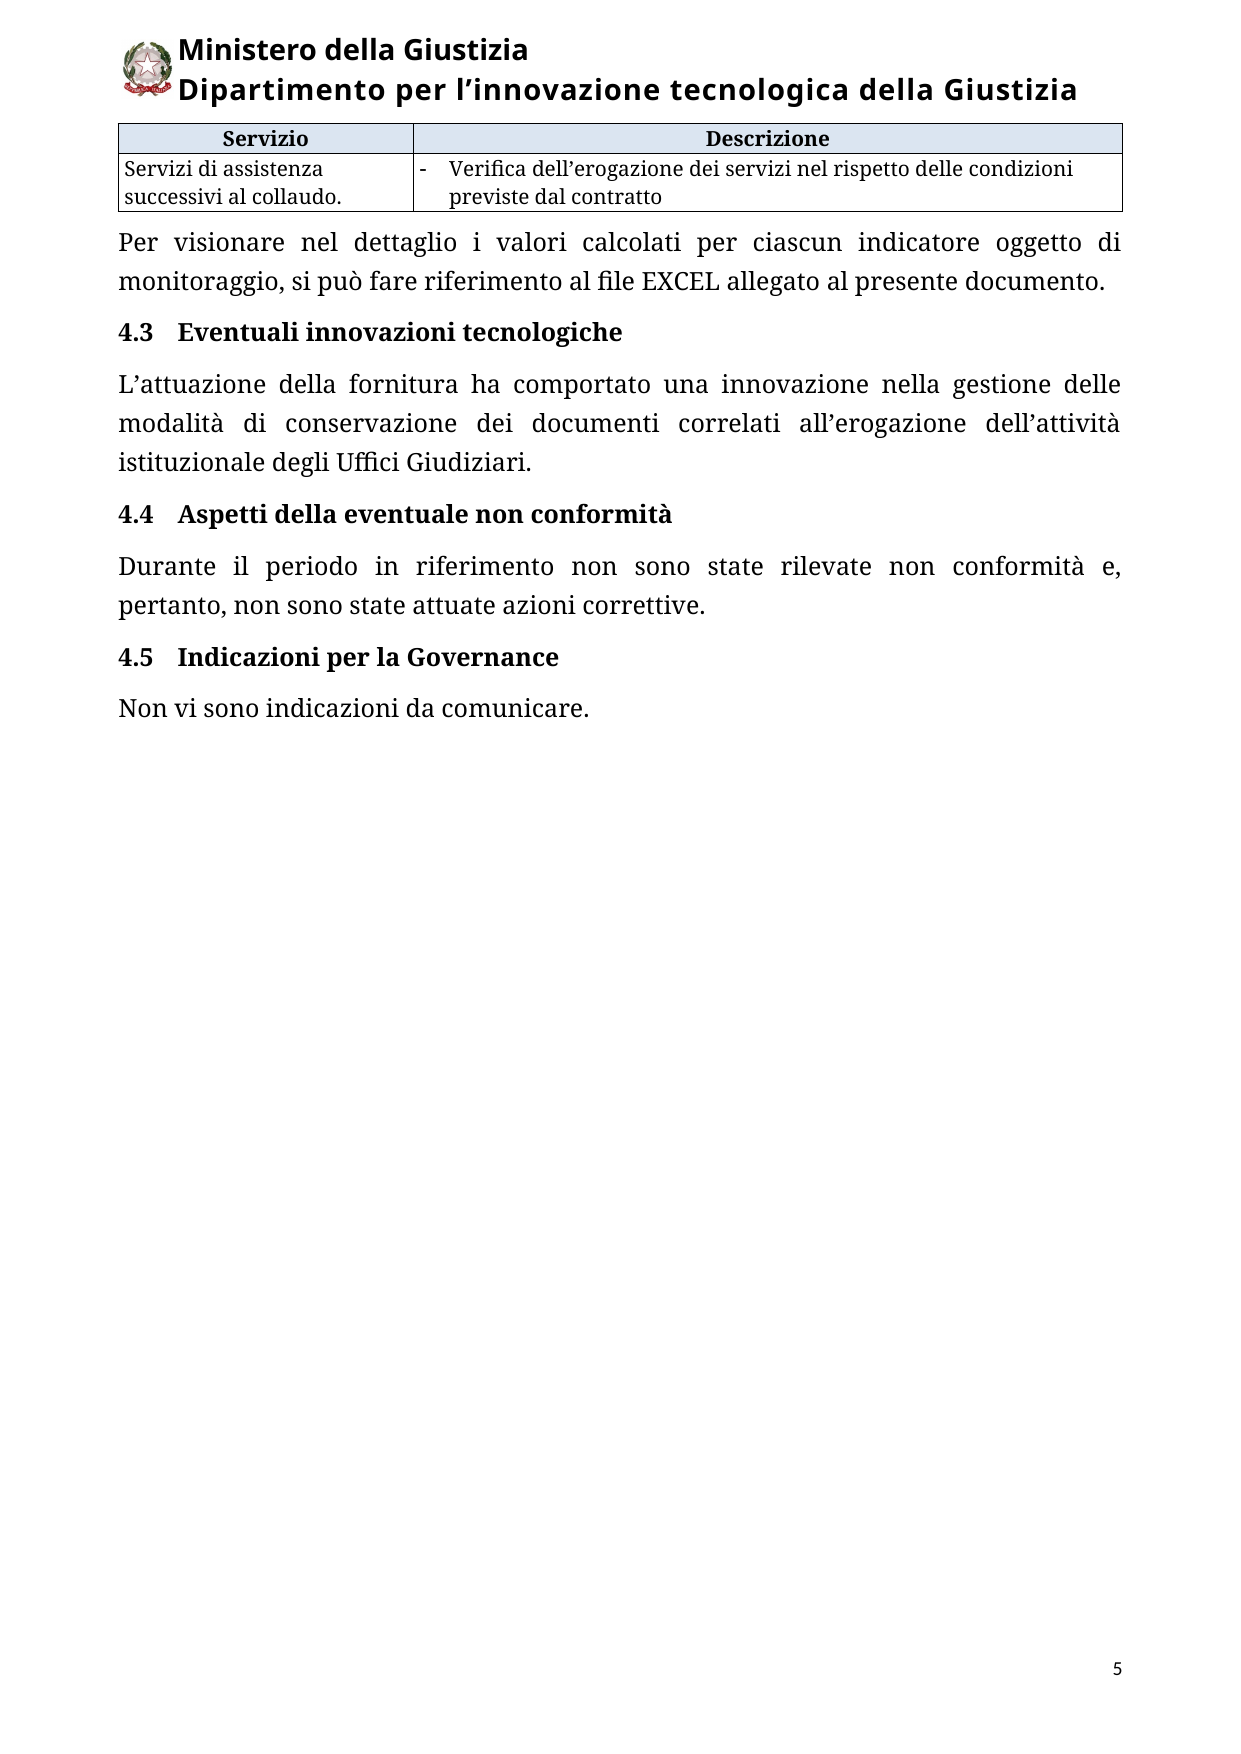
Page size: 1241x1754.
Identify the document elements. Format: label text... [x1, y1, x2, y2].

table_header Descrizione [414, 124, 1122, 153]
table_cell Verifica dell’erogazione dei servizi nel rispetto delle condizioni previste dal contratto [414, 154, 1122, 211]
text L’attuazione della fornitura ha comportato una innovazione nella gestione delle modalità di conservazione dei documenti correlati all’erogazione dell’attività istituzionale degli Uffici Giudiziari. [118, 367, 1122, 479]
text Durante il periodo in riferimento non sono state rilevate non conformità e, pertanto, non sono state attuate azioni correttive. [118, 548, 1122, 622]
table_header Servizio [119, 124, 413, 153]
table_cell Servizi di assistenza successivi al collaudo. [119, 154, 413, 211]
text Indicazioni per la Governance [118, 639, 1122, 673]
text Aspetti della eventuale non conformità [118, 497, 1122, 531]
text Non vi sono indicazioni da comunicare. [118, 691, 1122, 725]
picture [121, 39, 175, 99]
text Per visionare nel dettaglio i valori calcolati per ciascun indicatore oggetto di monitoraggio, si può fare riferimento al file EXCEL allegato al presente documento. [118, 224, 1122, 297]
text Eventuali innovazioni tecnologiche [118, 315, 1122, 349]
